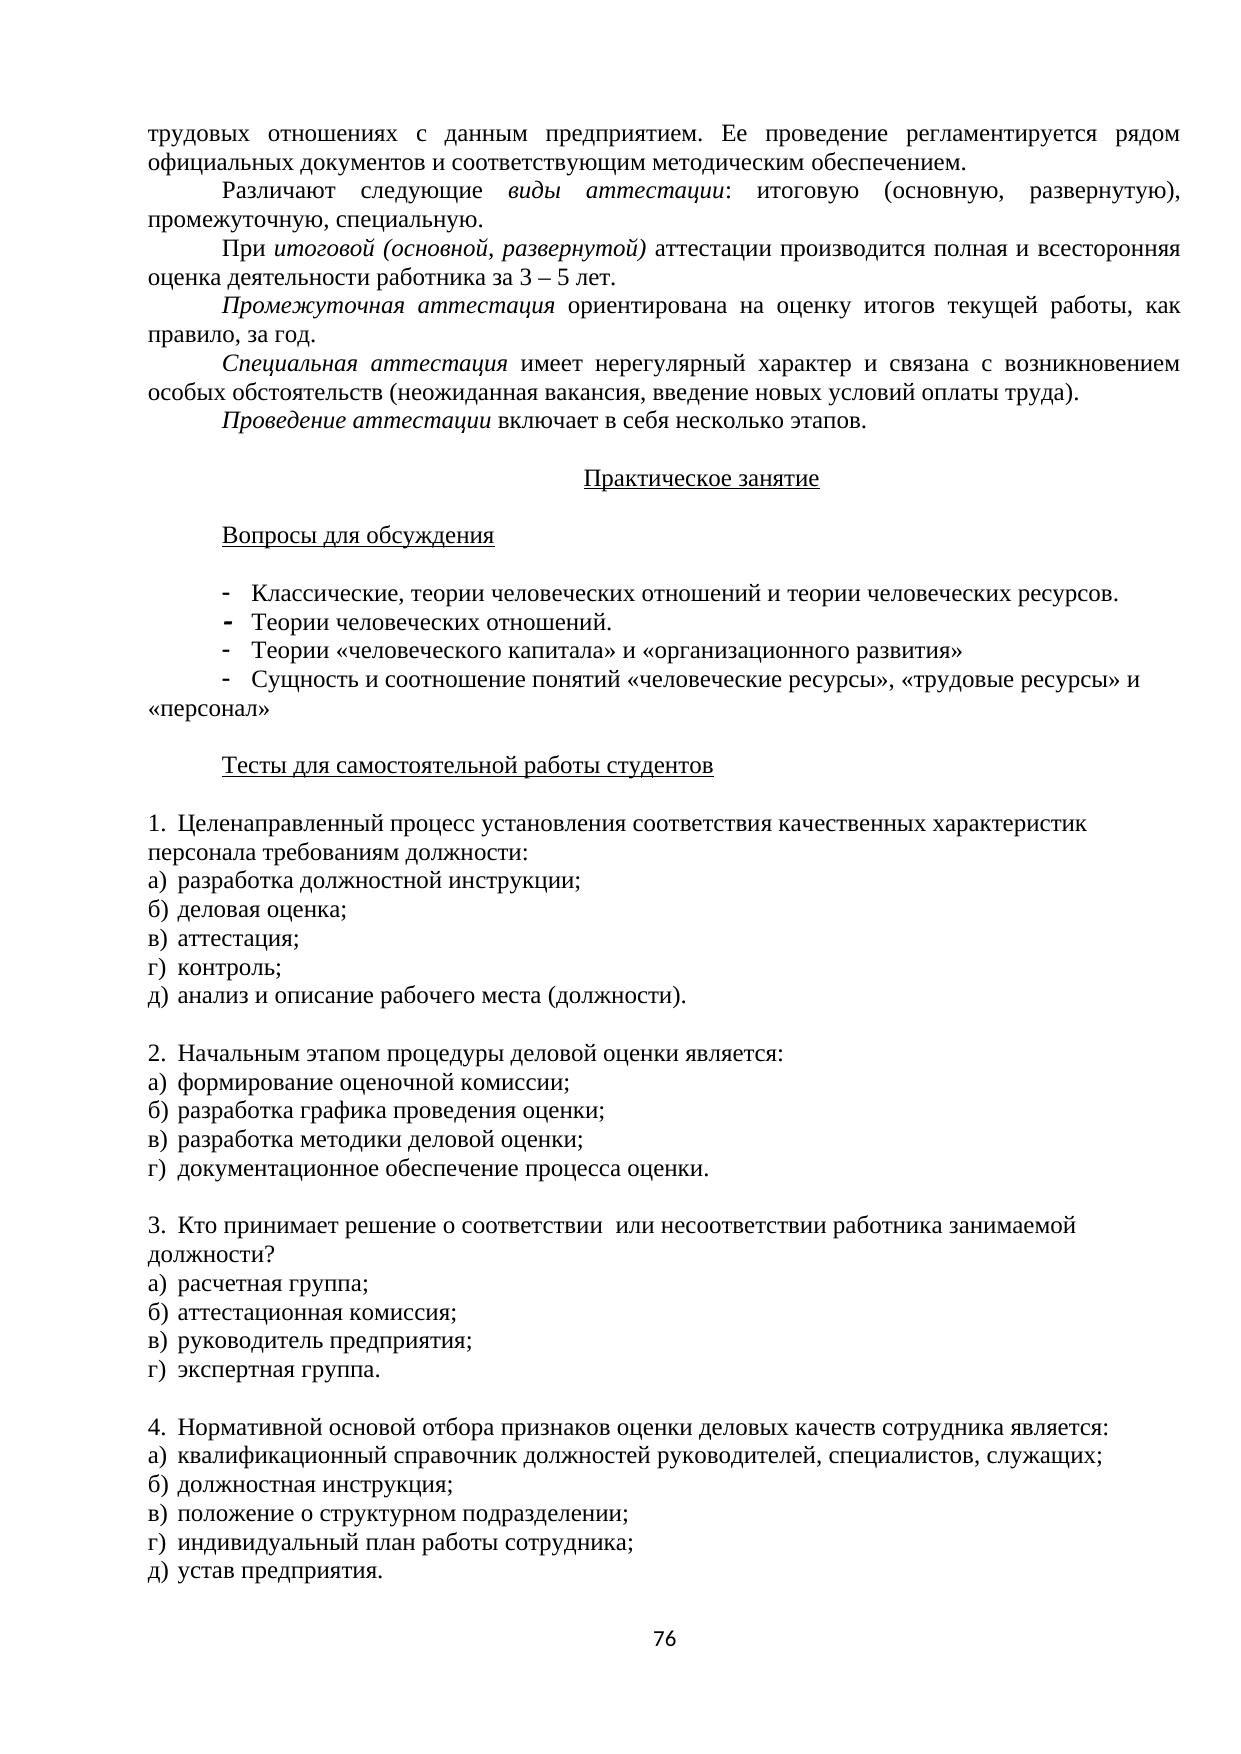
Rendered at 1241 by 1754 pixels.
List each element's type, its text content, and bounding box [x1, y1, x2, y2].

list аттестация; [148, 923, 1181, 952]
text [148, 118, 1181, 176]
list документационное обеспечение процесса оценки. [148, 1153, 1181, 1182]
list экспертная группа. [148, 1354, 1181, 1383]
list Теории «человеческого капитала» и «организационного развития» [148, 636, 1181, 664]
list формирование оценочной комиссии; [148, 1067, 1181, 1096]
list разработка графика проведения оценки; [148, 1096, 1181, 1124]
text Практическое занятие [148, 463, 1181, 492]
list положение о структурном подразделении; [148, 1498, 1181, 1527]
list Начальным этапом процедуры деловой оценки является: [148, 1038, 1181, 1067]
list устав предприятия. [148, 1556, 1181, 1584]
text Различают следующие виды аттестации: итоговую (основную, развернутую), промежуточную, специальную. [148, 176, 1181, 233]
list Классические, теории человеческих отношений и теории человеческих ресурсов. [148, 578, 1181, 607]
list деловая оценка; [148, 894, 1181, 923]
list индивидуальный план работы сотрудника; [148, 1527, 1181, 1556]
text Вопросы для обсуждения [148, 521, 1181, 549]
text Специальная аттестация имеет нерегулярный характер и связана с возникновением особых обстоятельств (неожиданная вакансия, введение новых условий оплаты труда). [148, 348, 1181, 406]
list Кто принимает решение о соответствии или несоответствии работника занимаемой должности? [148, 1211, 1181, 1268]
text Проведение аттестации включает в себя несколько этапов. [148, 406, 1181, 434]
list разработка должностной инструкции; [148, 866, 1181, 894]
text Промежуточная аттестация ориентирована на оценку итогов текущей работы, как правило, за год. [148, 291, 1181, 348]
list расчетная группа; [148, 1268, 1181, 1297]
list анализ и описание рабочего места (должности). [148, 981, 1181, 1009]
list Сущность и соотношение понятий «человеческие ресурсы», «трудовые ресурсы» и «персонал» [148, 664, 1181, 722]
text Тесты для самостоятельной работы студентов [148, 751, 1181, 779]
text При итоговой (основной, развернутой) аттестации производится полная и всесторонняя оценка деятельности работника за 3 – 5 лет. [148, 233, 1181, 291]
list Теории человеческих отношений. [148, 607, 1181, 636]
list квалификационный справочник должностей руководителей, специалистов, служащих; [148, 1441, 1181, 1469]
list аттестационная комиссия; [148, 1297, 1181, 1326]
list Целенаправленный процесс установления соответствия качественных характеристик персонала требованиям должности: [148, 808, 1181, 866]
list Нормативной основой отбора признаков оценки деловых качеств сотрудника является: [148, 1412, 1181, 1441]
list руководитель предприятия; [148, 1326, 1181, 1354]
list разработка методики деловой оценки; [148, 1124, 1181, 1153]
list контроль; [148, 952, 1181, 981]
list должностная инструкция; [148, 1469, 1181, 1498]
